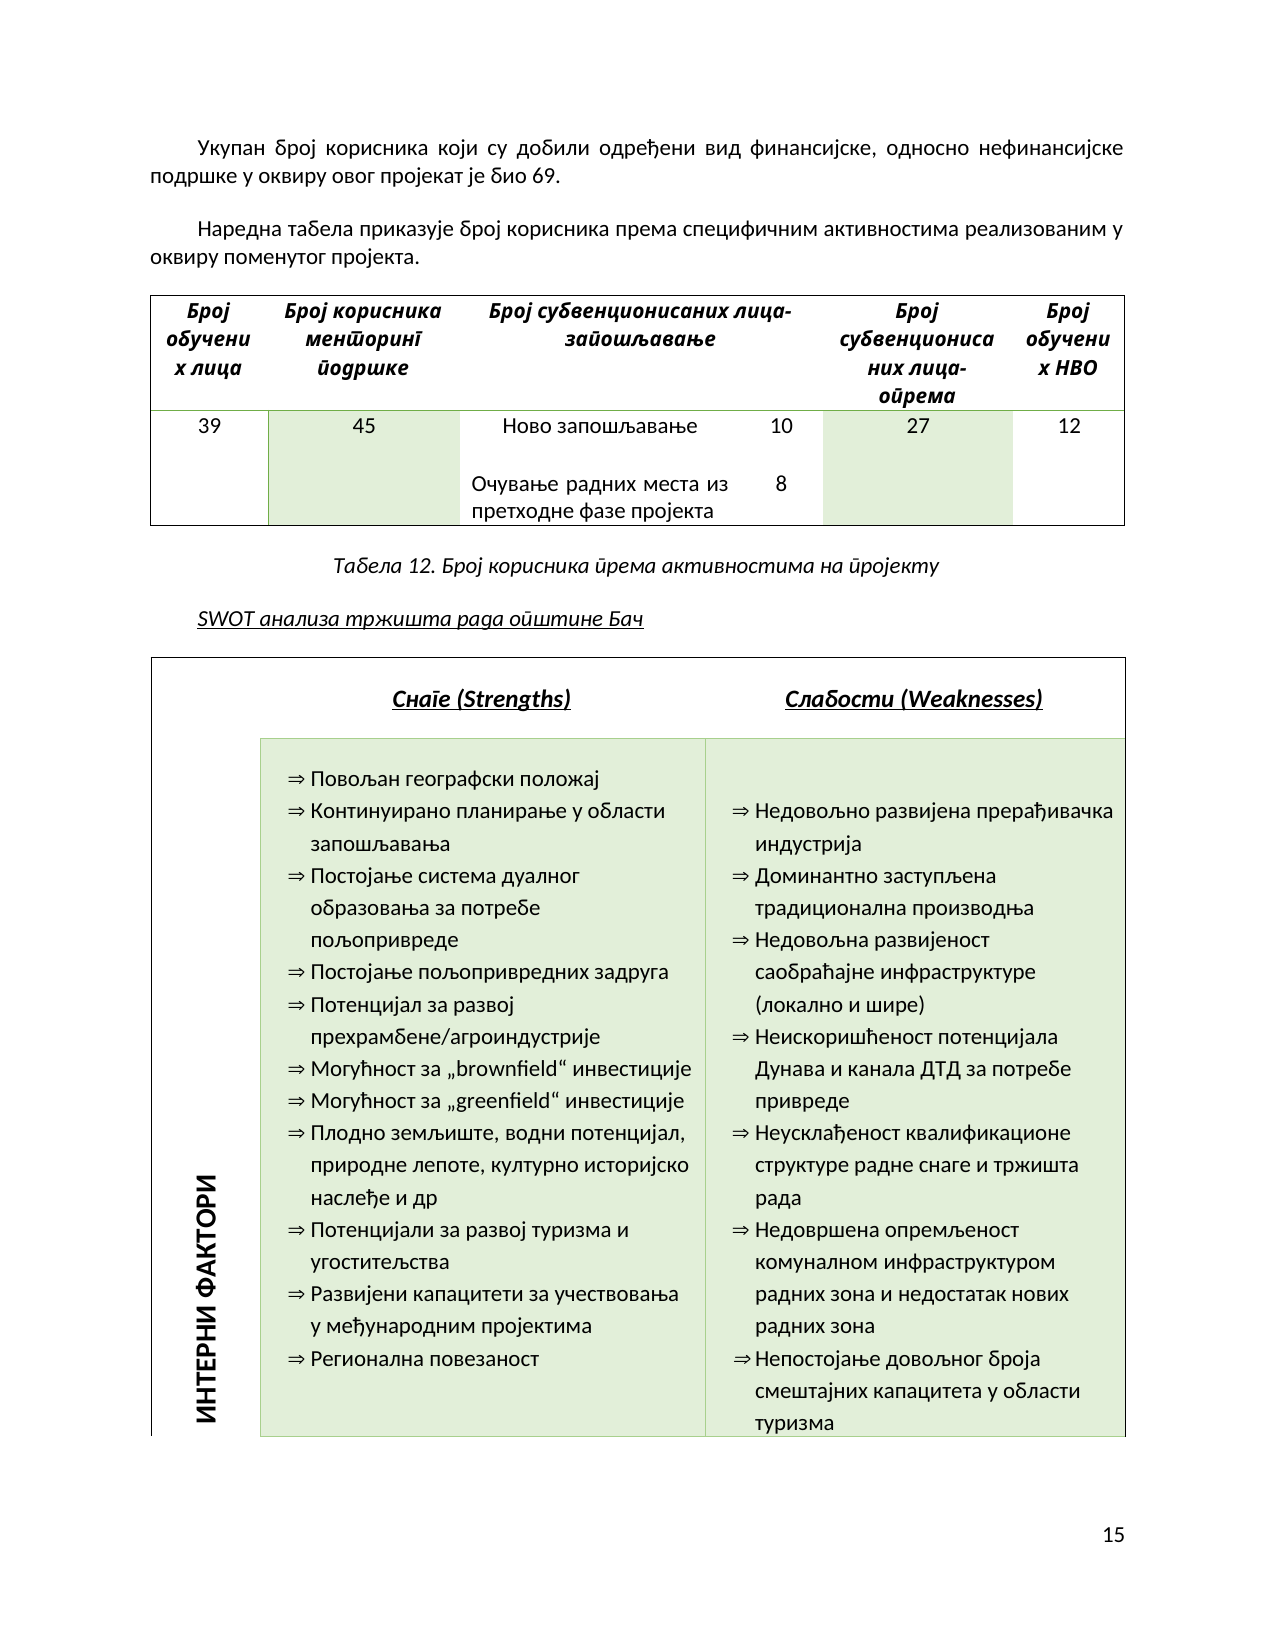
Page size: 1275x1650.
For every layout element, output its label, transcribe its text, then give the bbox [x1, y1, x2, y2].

table_header Број корисника менторинг подршке [268, 296, 460, 410]
table_cell 12 [1014, 411, 1124, 525]
table_header Снаге (Strengths) [261, 658, 705, 738]
table_header Слабости (Weaknesses) [705, 658, 1125, 738]
table_cell Ново запошљавање [460, 411, 740, 443]
table_cell Повољан географски положај Континуирано планирање у области запошљавања Постојање система дуалног образовања за потребе пољопривреде Постојање пољопривредних задруга Потенцијал за развој прехрамбене/агроиндустрије Могућност за „brownfield“ инвестиције Могућност за „greenfield“ инвестиције Плодно земљиште, водни потенцијал, природне лепоте, културно историјско наслеђе и др Потенцијали за развој туризма и угоститељства Развијени капацитети за учествовања у међународним пројектима Регионална повезаност [261, 739, 705, 1436]
table_cell 39 [151, 411, 268, 525]
text SWOT анализа тржишта рада општине Бач [150, 604, 1125, 632]
table_cell 10 [740, 411, 822, 443]
table_header Број обучених НВО [1014, 296, 1124, 410]
text Табела 12. Број корисника према активностима на пројекту [150, 551, 1125, 579]
table_cell Недовољно развијена прерађивачка индустрија Доминантно заступљена традиционална производња Недовољна развијеност саобраћајне инфраструктуре (локално и шире) Неискоришћеност потенцијала Дунава и канала ДТД за потребе привреде Неусклађеност квалификационе структуре радне снаге и тржишта рада Недовршена опремљеност комуналном инфраструктуром радних зона и недостатак нових радних зона Непостојање довољног броја смештајних капацитета у области туризма [706, 739, 1125, 1436]
table_header Број субвенционисаних лица- опрема [823, 296, 1013, 410]
table_header ИНТЕРНИ ФАКТОРИ [152, 658, 261, 1436]
table_cell 45 [269, 411, 460, 525]
table_header Број обучених лица [151, 296, 268, 410]
text Укупан број корисника који су добили одређени вид финансијске, односно нефинансијске подршке у оквиру овог пројекат је био 69. [150, 133, 1125, 189]
table_header Број субвенционисаних лица- запошљавање [460, 296, 822, 410]
table_cell 27 [823, 411, 1013, 525]
table_cell Очување радних места из претходне фазе пројекта [460, 443, 740, 525]
text Наредна табела приказује број корисника према специфичним активностима реализованим у оквиру поменутог пројекта. [150, 214, 1125, 270]
table_cell 8 [740, 443, 822, 525]
